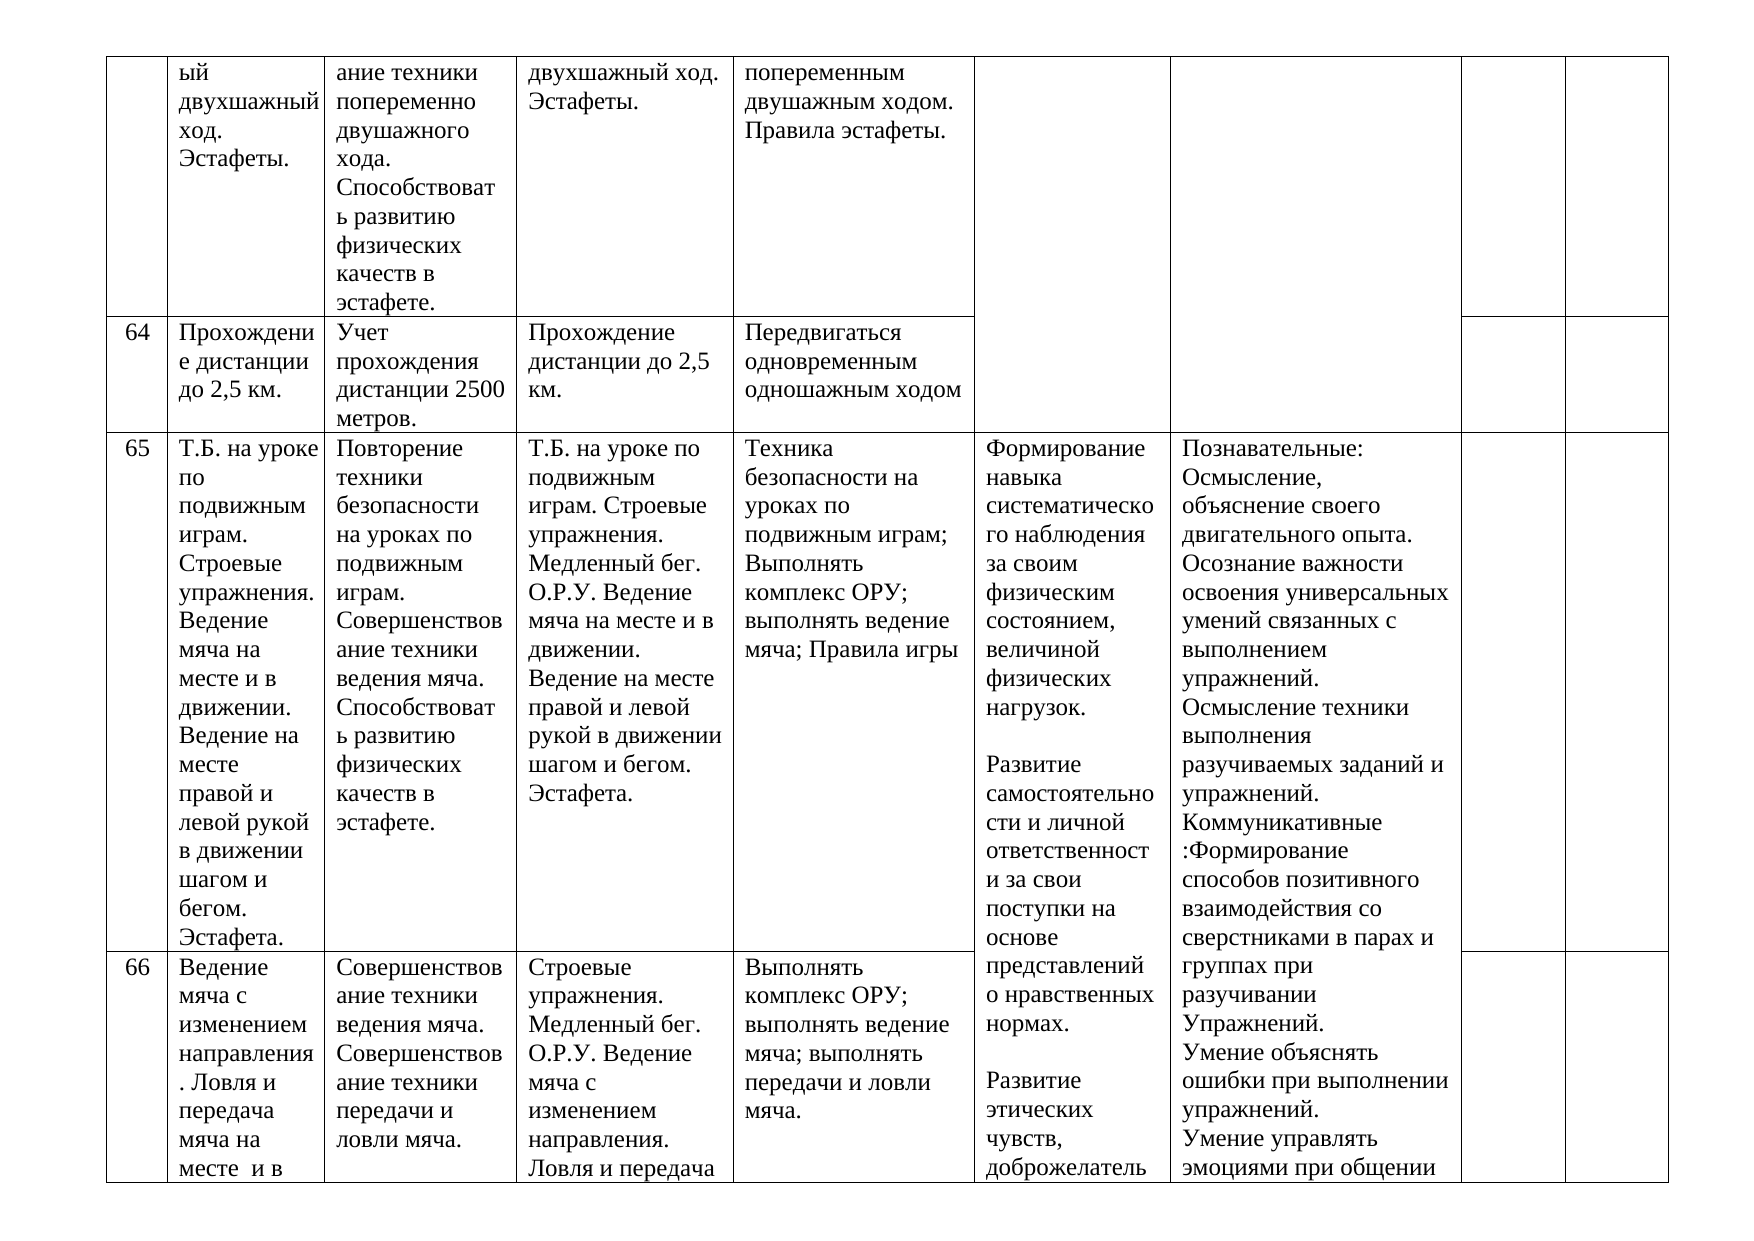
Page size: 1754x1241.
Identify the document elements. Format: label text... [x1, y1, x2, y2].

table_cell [168, 57, 324, 316]
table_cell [734, 952, 974, 1182]
table_cell 63 [107, 57, 167, 316]
table_cell [1462, 433, 1565, 951]
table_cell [325, 57, 516, 316]
table_cell [1462, 952, 1565, 1182]
table_cell [1566, 952, 1668, 1182]
table_cell Передвигаться одновременным одношажным ходом [734, 317, 974, 432]
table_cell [168, 952, 324, 1182]
table_cell Прохождение дистанции до 2,5 км. [168, 317, 324, 432]
table_cell Познавательные: Осмысление, объяснение своего двигательного опыта. Осознание важности освоения универсальных умений связанных с выполнением упражнений. Осмысление техники выполнения разучиваемых заданий и упражнений. Коммуникативные:Формирование способов позитивного взаимодействия со сверстниками в парах и группах при разучивании Упражнений. Умение объяснять ошибки при выполнении упражнений. Умение управлять эмоциями при общении со сверстниками и взрослыми, сохранять хладнокровие, сдержанность, рассудительность. Умение с достаточной полнотой и точностью выражать свои мысли в соответствии с задачами урока, владение специальной терминологией. Регулятивные: Умение организовать самостоятельную деятельность с учетом требований ее безопасности, сохранности инвентаря и оборудования, организации мест занятий. Умение характеризовать, выполнять задание в соответствии с целью и анализировать технику выполнения упражнений, давать объективную оценку технике выполнения упражнений на основе освоенных знаний и имеющегося опыта. Умение технически правильно выполнять двигательные действия из базовых видов спорта, использовать их в игровой и соревновательной деятельности. Умение планировать собственную деятельность, распределять нагрузку и отдых в процессе ее выполнения. Умение видеть красоту движений, выделять и обосновывать эстетические признаки в движениях и передвижениях человека. [1171, 433, 1461, 1182]
table_cell [1462, 57, 1565, 316]
table_cell [1566, 57, 1668, 316]
table_cell 64 [107, 317, 167, 432]
table_cell Повторение техники безопасности на уроках по подвижным играм. Совершенствование техники ведения мяча. Способствовать развитию физических качеств в эстафете. [325, 433, 516, 951]
table_cell [1462, 317, 1565, 432]
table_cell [517, 952, 733, 1182]
table_cell 65 [107, 433, 167, 951]
table_cell [1566, 317, 1668, 432]
table_cell Учет прохождения дистанции 2500 метров. [325, 317, 516, 432]
table_cell 66 [107, 952, 167, 1182]
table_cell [325, 952, 516, 1182]
table_cell Т.Б. на уроке по подвижным играм. Строевые упражнения. Медленный бег. О.Р.У. Ведение мяча на месте и в движении. Ведение на месте правой и левой рукой в движении шагом и бегом. Эстафета. [517, 433, 733, 951]
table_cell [734, 57, 974, 316]
table_cell Техника безопасности на уроках по подвижным играм; Выполнять комплекс ОРУ; выполнять ведение мяча; Правила игры [734, 433, 974, 951]
table_cell [1566, 433, 1668, 951]
table_cell Прохождение дистанции до 2,5 км. [517, 317, 733, 432]
table_cell Т.Б. на уроке по подвижным играм. Строевые упражнения. Ведение мяча на месте и в движении. Ведение на месте правой и левой рукой в движении шагом и бегом. Эстафета. [168, 433, 324, 951]
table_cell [517, 57, 733, 316]
table_cell Формирование навыка систематического наблюдения за своим физическим состоянием, величиной физических нагрузок. Развитие самостоятельности и личной ответственности за свои поступки на основе представлений о нравственных нормах. Развитие этических чувств, доброжелательности и эмоционально-нравственной отзывчивости, понимания и сопереживания чувствам других людей. Формирование эстетических потребностей, ценностей и чувств. Формирование и проявление положительных качеств личности, дисциплинированности, трудолюбия и упорства в достижении поставленной цели. [975, 433, 1170, 1182]
